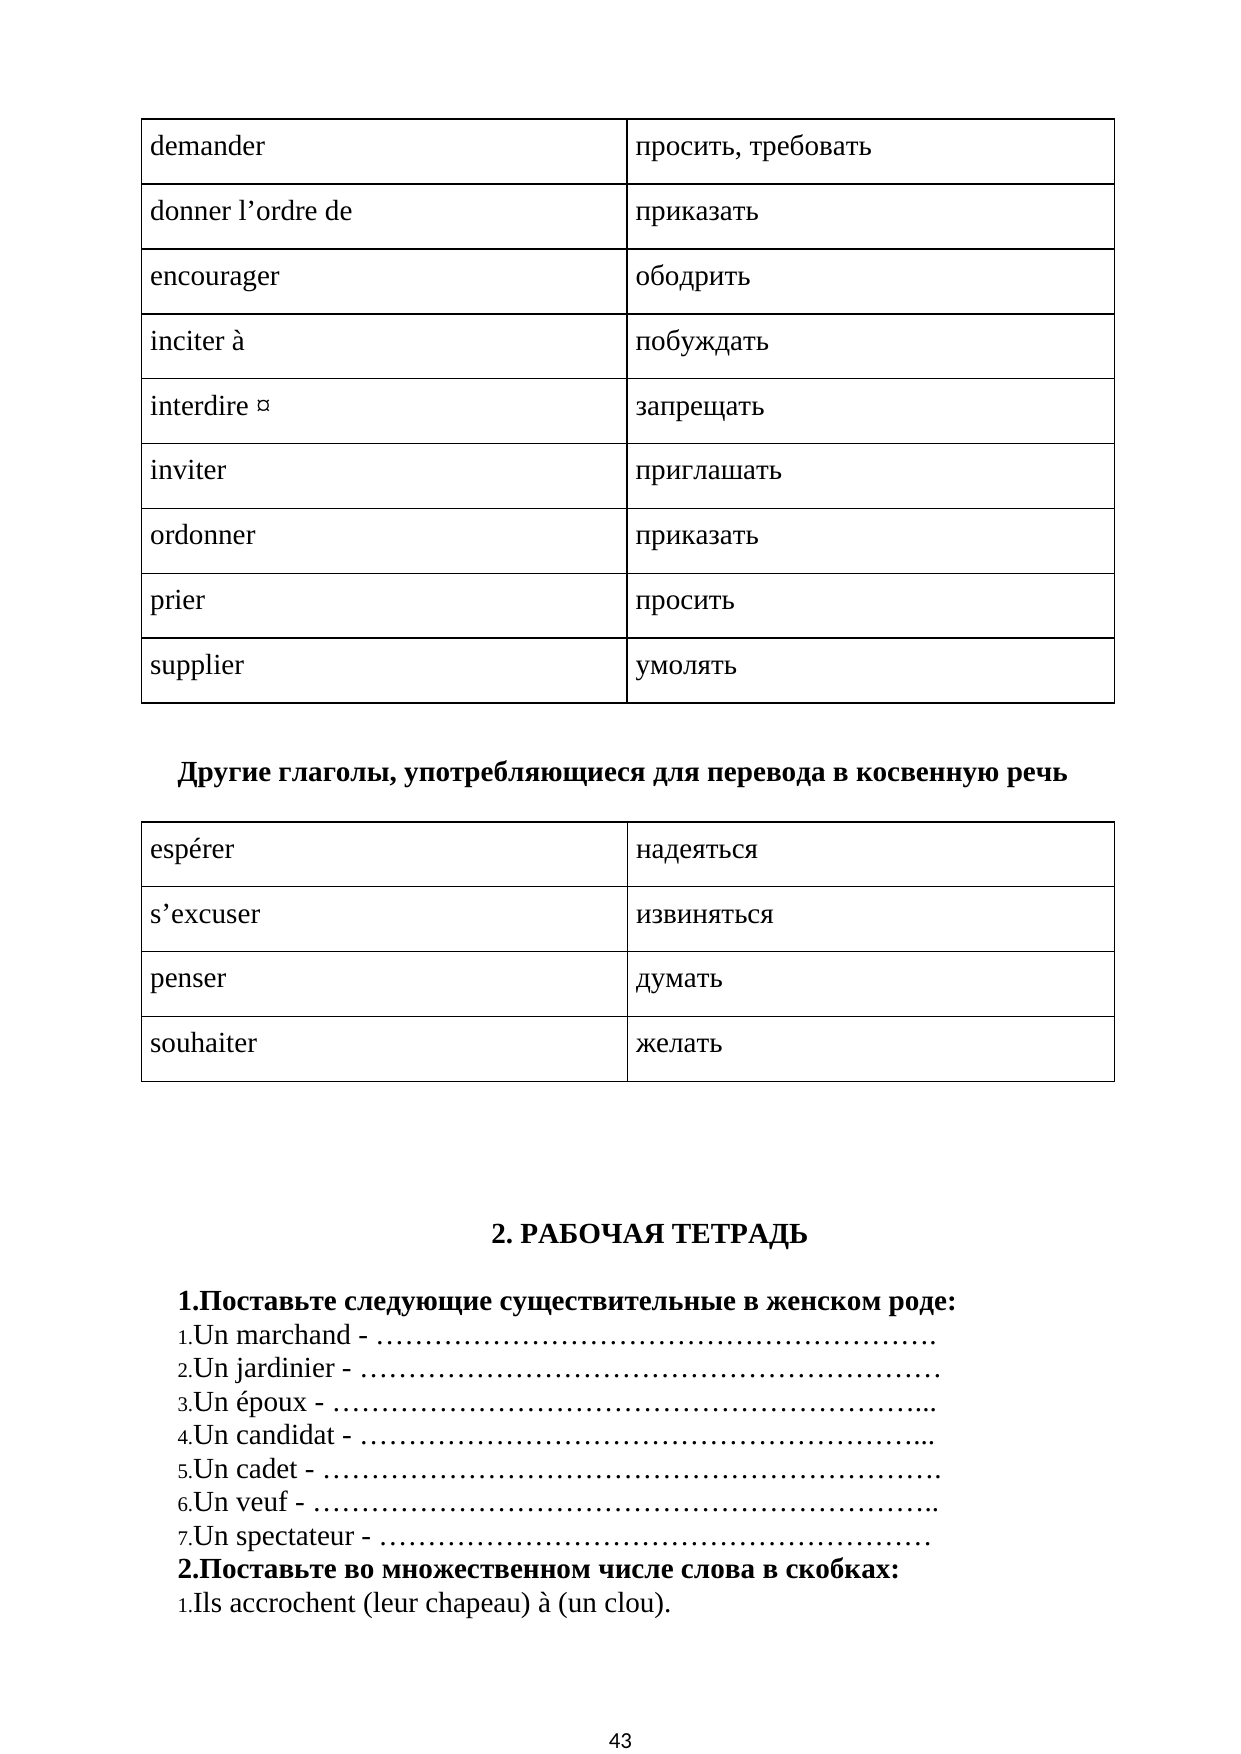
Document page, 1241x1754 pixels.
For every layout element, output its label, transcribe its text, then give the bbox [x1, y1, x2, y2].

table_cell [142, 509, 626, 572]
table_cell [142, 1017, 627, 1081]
list Un candidat - …………………………………………………... [133, 1417, 1122, 1451]
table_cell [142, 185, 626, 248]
list Un cadet - ………………………………………………………. [133, 1451, 1122, 1484]
list Поставьте во множественном числе слова в скобках: [133, 1552, 1122, 1585]
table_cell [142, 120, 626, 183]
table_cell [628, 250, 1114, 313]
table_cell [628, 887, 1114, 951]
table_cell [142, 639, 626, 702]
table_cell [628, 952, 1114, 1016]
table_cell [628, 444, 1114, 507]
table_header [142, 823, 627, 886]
list Ils accrochent (leur chapeau) à (un clou). [133, 1585, 1122, 1619]
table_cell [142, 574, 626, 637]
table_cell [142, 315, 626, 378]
list Un veuf - ……………………………………………………….. [133, 1484, 1122, 1518]
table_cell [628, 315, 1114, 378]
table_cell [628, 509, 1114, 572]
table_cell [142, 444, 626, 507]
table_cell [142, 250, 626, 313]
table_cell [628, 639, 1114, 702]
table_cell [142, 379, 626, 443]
list Un marchand - …………………………………………………. [133, 1317, 1122, 1350]
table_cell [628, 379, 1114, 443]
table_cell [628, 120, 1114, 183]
list Поставьте следующие существительные в женском роде: [133, 1283, 1122, 1317]
subtitle Другие глаголы, употребляющиеся для перевода в косвенную речь [118, 754, 1122, 787]
text 2. РАБОЧАЯ ТЕТРАДЬ [118, 1216, 1122, 1250]
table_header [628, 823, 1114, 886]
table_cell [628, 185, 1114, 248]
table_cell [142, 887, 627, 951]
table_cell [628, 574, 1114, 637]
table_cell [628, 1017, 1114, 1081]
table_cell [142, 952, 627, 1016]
list Un jardinier - …………………………………………………… [133, 1350, 1122, 1384]
list Un époux - ……………………………………………………... [133, 1384, 1122, 1417]
list Un spectateur - ………………………………………………… [133, 1518, 1122, 1552]
